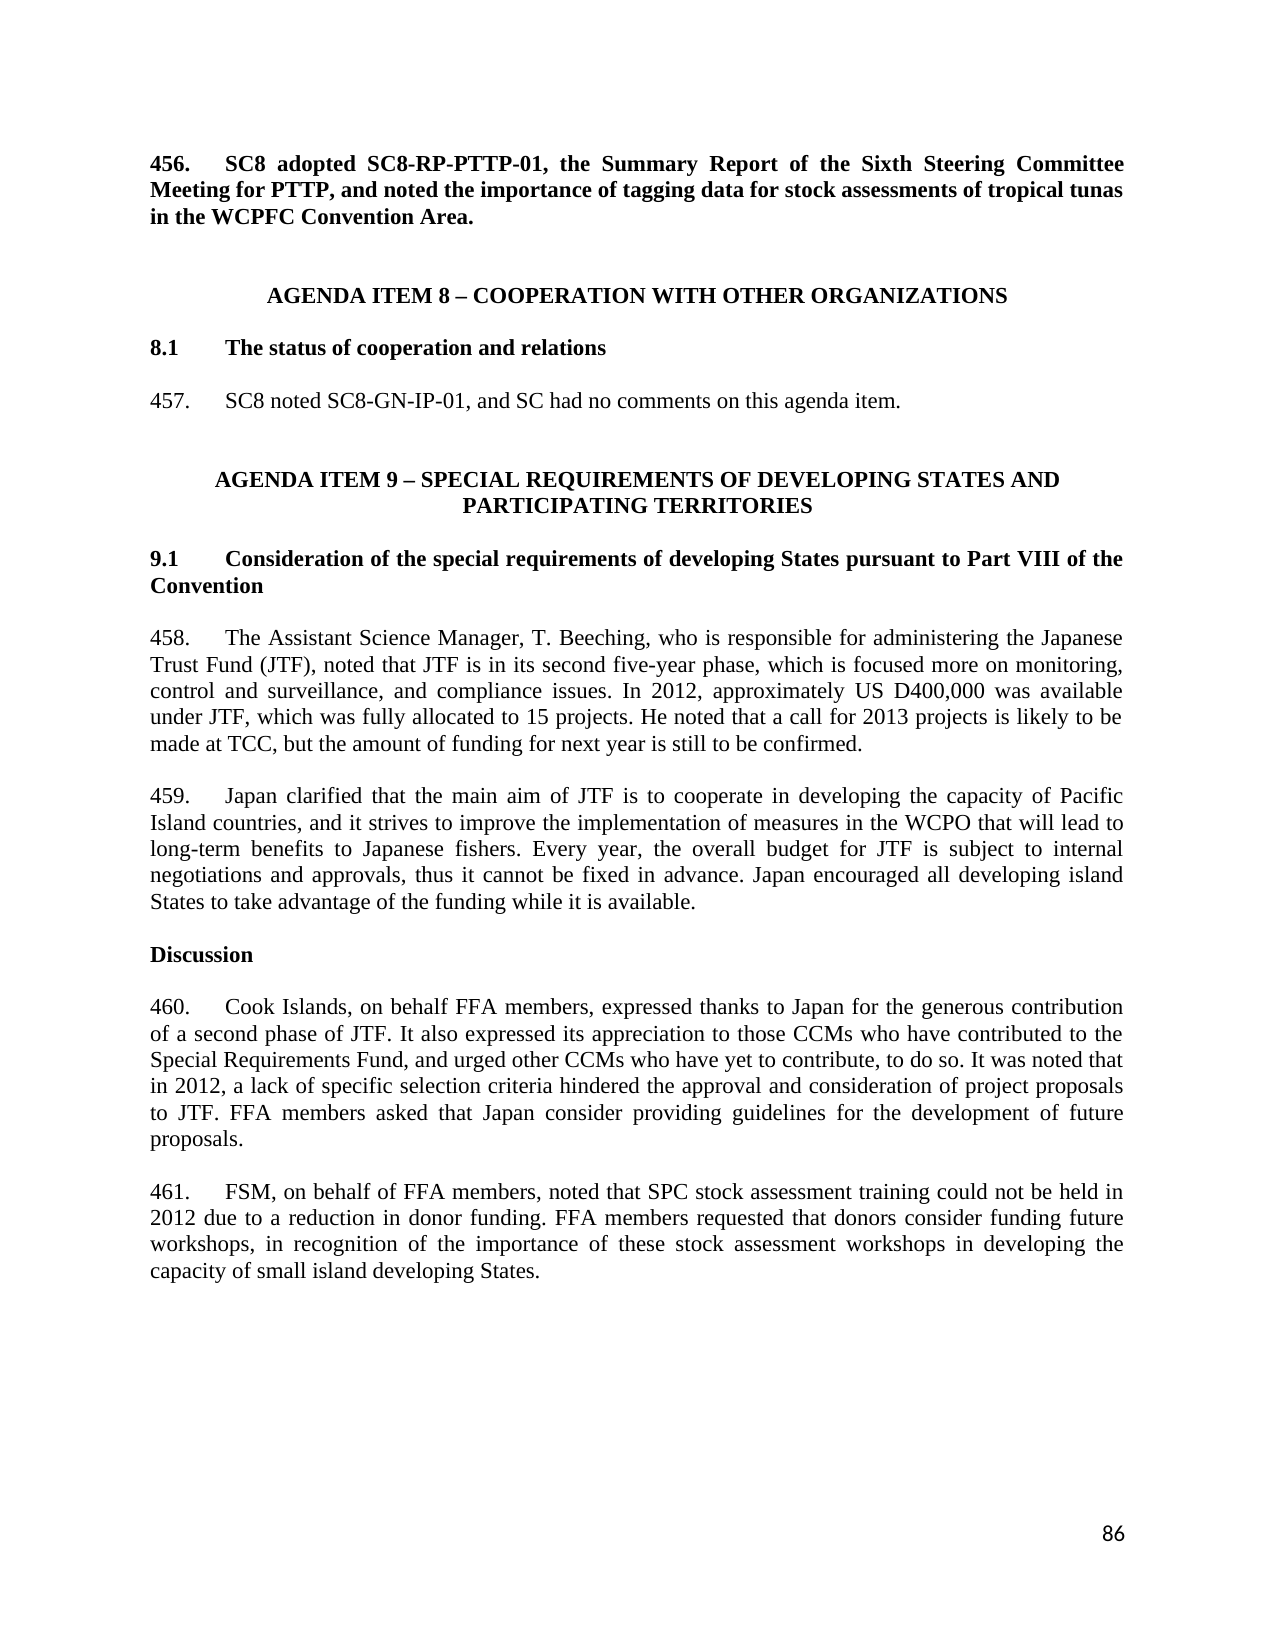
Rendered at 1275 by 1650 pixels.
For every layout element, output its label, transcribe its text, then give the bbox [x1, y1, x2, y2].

text agenda item 9 – Special Requirements of Developing States and Participating Territories [150, 466, 1125, 519]
text agenda item 8 – COOPERATION WITH OTHER ORGANIZATIONS [150, 282, 1125, 308]
list Cook Islands, on behalf FFA members, expressed thanks to Japan for the generous contribution of a second phase of JTF. It also expressed its appreciation to those CCMs who have contributed to the Special Requirements Fund, and urged other CCMs who have yet to contribute, to do so. It was noted that in 2012, a lack of specific selection criteria hindered the approval and consideration of project proposals to JTF. FFA members asked that Japan consider providing guidelines for the development of future proposals. [150, 993, 1125, 1151]
list FSM, on behalf of FFA members, noted that SPC stock assessment training could not be held in 2012 due to a reduction in donor funding. FFA members requested that donors consider funding future workshops, in recognition of the importance of these stock assessment workshops in developing the capacity of small island developing States. [150, 1178, 1125, 1283]
list Japan clarified that the main aim of JTF is to cooperate in developing the capacity of Pacific Island countries, and it strives to improve the implementation of measures in the WCPO that will lead to long-term benefits to Japanese fishers. Every year, the overall budget for JTF is subject to internal negotiations and approvals, thus it cannot be fixed in advance. Japan encouraged all developing island States to take advantage of the funding while it is available. [150, 782, 1125, 914]
list The Assistant Science Manager, T. Beeching, who is responsible for administering the Japanese Trust Fund (JTF), noted that JTF is in its second five-year phase, which is focused more on monitoring, control and surveillance, and compliance issues. In 2012, approximately US D400,000 was available under JTF, which was fully allocated to 15 projects. He noted that a call for 2013 projects is likely to be made at TCC, but the amount of funding for next year is still to be confirmed. [150, 624, 1125, 756]
list SC8 noted SC8-GN-IP-01, and SC had no comments on this agenda item. [150, 387, 1125, 413]
text 9.1 Consideration of the special requirements of developing States pursuant to Part VIII of the Convention [150, 545, 1125, 598]
text Discussion [150, 941, 1125, 967]
list SC8 adopted SC8-RP-PTTP-01, the Summary Report of the Sixth Steering Committee Meeting for PTTP, and noted the importance of tagging data for stock assessments of tropical tunas in the WCPFC Convention Area. [150, 150, 1125, 229]
text 8.1 The status of cooperation and relations [150, 334, 1125, 361]
